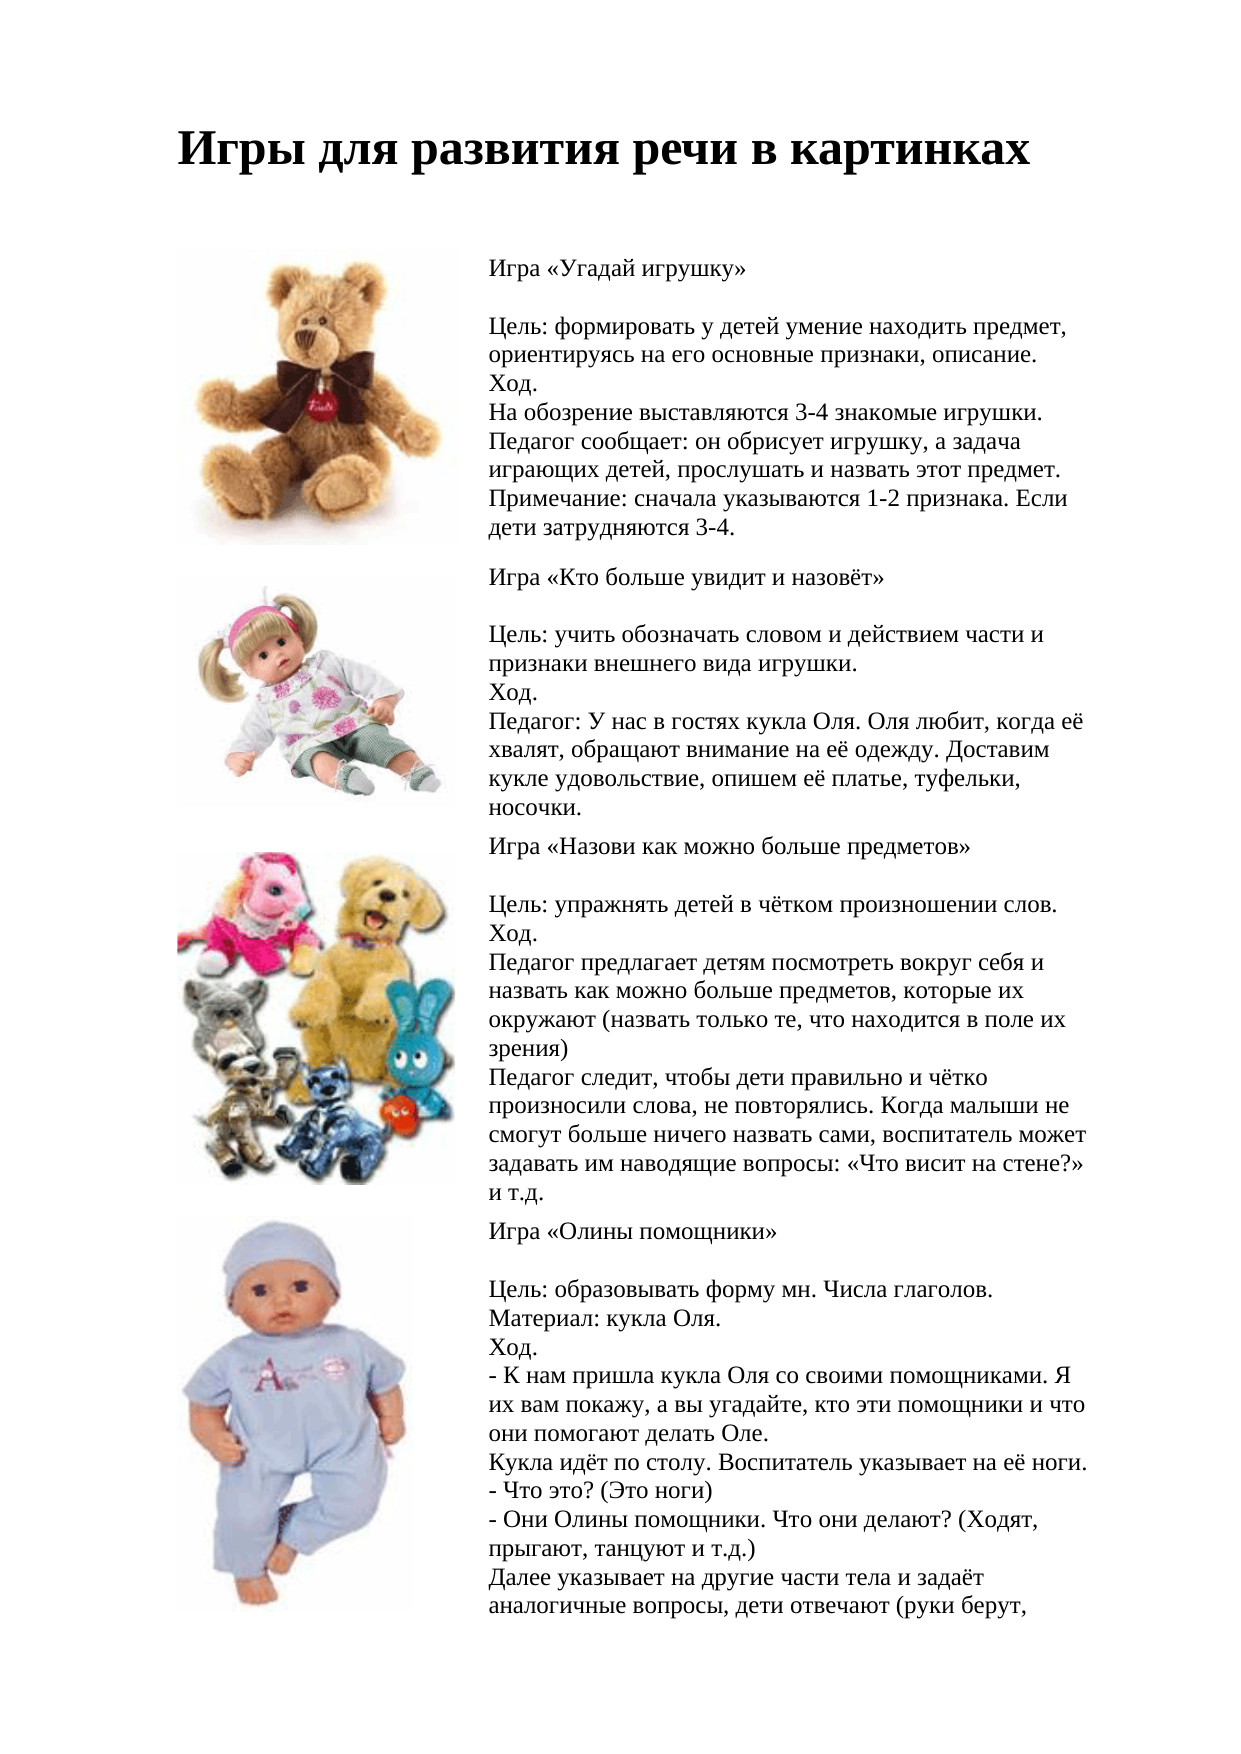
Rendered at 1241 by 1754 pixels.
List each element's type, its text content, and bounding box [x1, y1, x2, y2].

table_cell [176, 560, 487, 822]
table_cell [487, 1215, 1090, 1621]
table_cell [176, 1215, 487, 1621]
text Игры для развития речи в картинках [177, 118, 1152, 176]
table_header [176, 234, 487, 560]
picture [177, 249, 457, 545]
picture [177, 577, 456, 806]
table_header Игра «Угадай игрушку» Цель: формировать у детей умение находить предмет, ориентируясь на его основные признаки, описание. Ход. На обозрение выставляются 3-4 знакомые игрушки. Педагог сообщает: он обрисует игрушку, а задача играющих детей, прослушать и назвать этот предмет. Примечание: сначала указываются 1-2 признака. Если дети затрудняются 3-4. [487, 234, 1090, 560]
table_cell [176, 823, 487, 1214]
table_cell Игра «Назови как можно больше предметов» Цель: упражнять детей в чётком произношении слов. Ход. Педагог предлагает детям посмотреть вокруг себя и назвать как можно больше предметов, которые их окружают (назвать только те, что находится в поле их зрения) Педагог следит, чтобы дети правильно и чётко произносили слова, не повторялись. Когда малыши не смогут больше ничего назвать сами, воспитатель может задавать им наводящие вопросы: «Что висит на стене?» и т.д. [487, 823, 1090, 1214]
picture [177, 852, 456, 1185]
table_cell Игра «Кто больше увидит и назовёт» Цель: учить обозначать словом и действием части и признаки внешнего вида игрушки. Ход. Педагог: У нас в гостях кукла Оля. Оля любит, когда её хвалят, обращают внимание на её одежду. Доставим кукле удовольствие, опишем её платье, туфельки, носочки. [487, 560, 1090, 822]
picture [177, 1216, 414, 1612]
